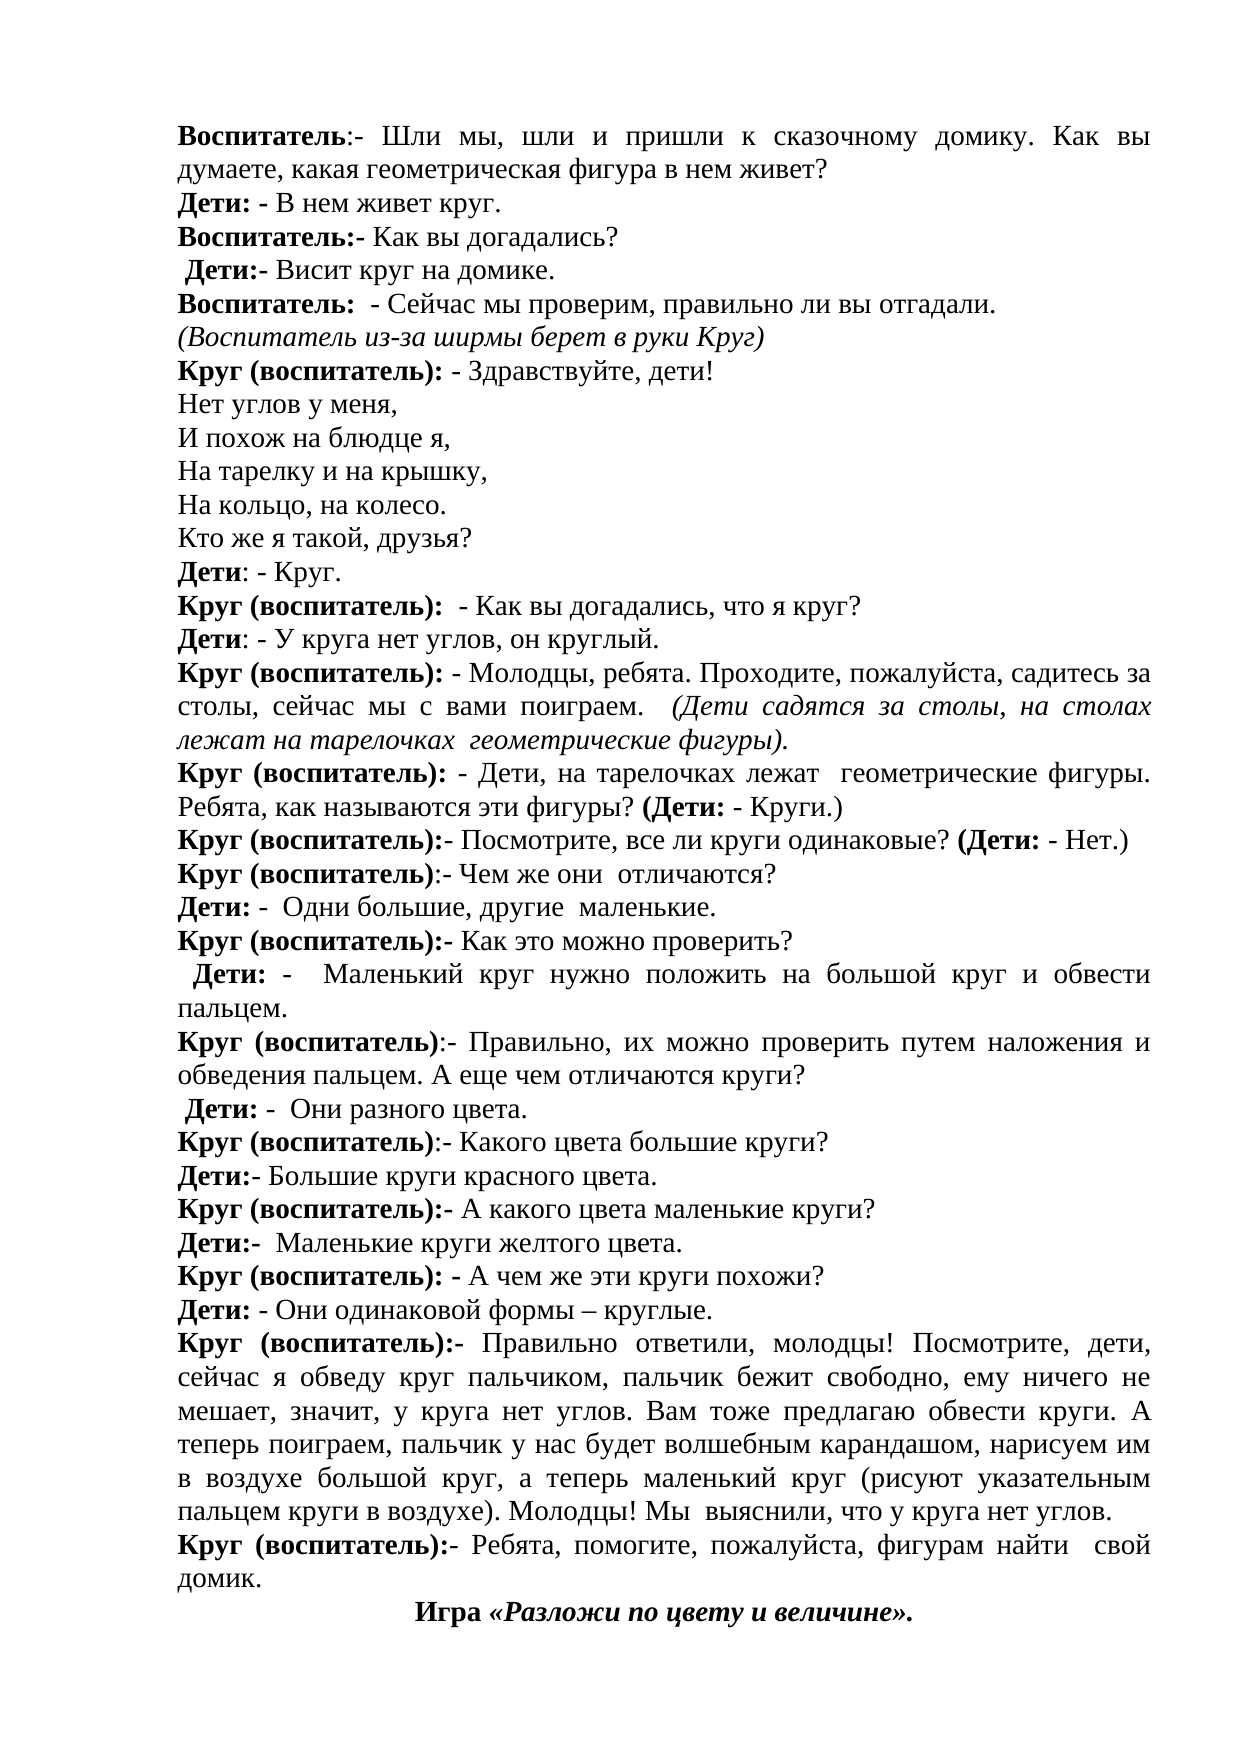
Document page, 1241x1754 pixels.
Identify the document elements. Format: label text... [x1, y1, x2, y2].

text Дети: - Круг. [177, 554, 1152, 588]
text Круг (воспитатель): - А чем же эти круги похожи? [177, 1258, 1152, 1292]
text Дети: - В нем живет круг. [177, 185, 1152, 219]
text Круг (воспитатель):- А какого цвета маленькие круги? [177, 1191, 1152, 1225]
text Игра «Разложи по цвету и величине». [177, 1594, 1152, 1627]
text Круг (воспитатель): - Молодцы, ребята. Проходите, пожалуйста, садитесь за столы, сейчас мы с вами поиграем. (Дети садятся за столы, на столах лежат на тарелочках геометрические фигуры). [177, 655, 1152, 755]
text И похож на блюдце я, [177, 420, 1152, 453]
text Круг (воспитатель): - Как вы догадались, что я круг? [177, 588, 1152, 621]
text Круг (воспитатель):- Посмотрите, все ли круги одинаковые? (Дети: - Нет.) [177, 822, 1152, 856]
text Круг (воспитатель):- Чем же они отличаются? [177, 856, 1152, 889]
text Круг (воспитатель):- Правильно ответили, молодцы! Посмотрите, дети, сейчас я обведу круг пальчиком, пальчик бежит свободно, ему ничего не мешает, значит, у круга нет углов. Вам тоже предлагаю обвести круги. А теперь поиграем, пальчик у нас будет волшебным карандашом, нарисуем им в воздухе большой круг, а теперь маленький круг (рисуют указательным пальцем круги в воздухе). Молодцы! Мы выяснили, что у круга нет углов. [177, 1326, 1152, 1527]
text Дети: - Они разного цвета. [177, 1091, 1152, 1124]
text Круг (воспитатель): - Здравствуйте, дети! [177, 353, 1152, 386]
text Дети:- Большие круги красного цвета. [177, 1158, 1152, 1191]
text Дети:- Висит круг на домике. [177, 252, 1152, 286]
text Круг (воспитатель):- Как это можно проверить? [177, 923, 1152, 957]
text Дети: - Они одинаковой формы – круглые. [177, 1292, 1152, 1326]
text На кольцо, на колесо. [177, 487, 1152, 521]
text Дети: - Одни большие, другие маленькие. [177, 889, 1152, 923]
text Дети:- Маленькие круги желтого цвета. [177, 1225, 1152, 1258]
text Круг (воспитатель):- Какого цвета большие круги? [177, 1124, 1152, 1158]
text Воспитатель:- Шли мы, шли и пришли к сказочному домику. Как вы думаете, какая геометрическая фигура в нем живет? [177, 118, 1152, 185]
text Круг (воспитатель): - Дети, на тарелочках лежат геометрические фигуры. Ребята, как называются эти фигуры? (Дети: - Круги.) [177, 755, 1152, 822]
text Воспитатель:- Как вы догадались? [177, 219, 1152, 252]
text Круг (воспитатель):- Ребята, помогите, пожалуйста, фигурам найти свой домик. [177, 1527, 1152, 1594]
text На тарелку и на крышку, [177, 453, 1152, 487]
text Кто же я такой, друзья? [177, 521, 1152, 554]
text (Воспитатель из-за ширмы берет в руки Круг) [177, 319, 1152, 353]
text Дети: - У круга нет углов, он круглый. [177, 621, 1152, 655]
text Дети: - Маленький круг нужно положить на большой круг и обвести пальцем. [177, 957, 1152, 1024]
text Круг (воспитатель):- Правильно, их можно проверить путем наложения и обведения пальцем. А еще чем отличаются круги? [177, 1024, 1152, 1091]
text Нет углов у меня, [177, 386, 1152, 420]
text Воспитатель: - Сейчас мы проверим, правильно ли вы отгадали. [177, 286, 1152, 319]
